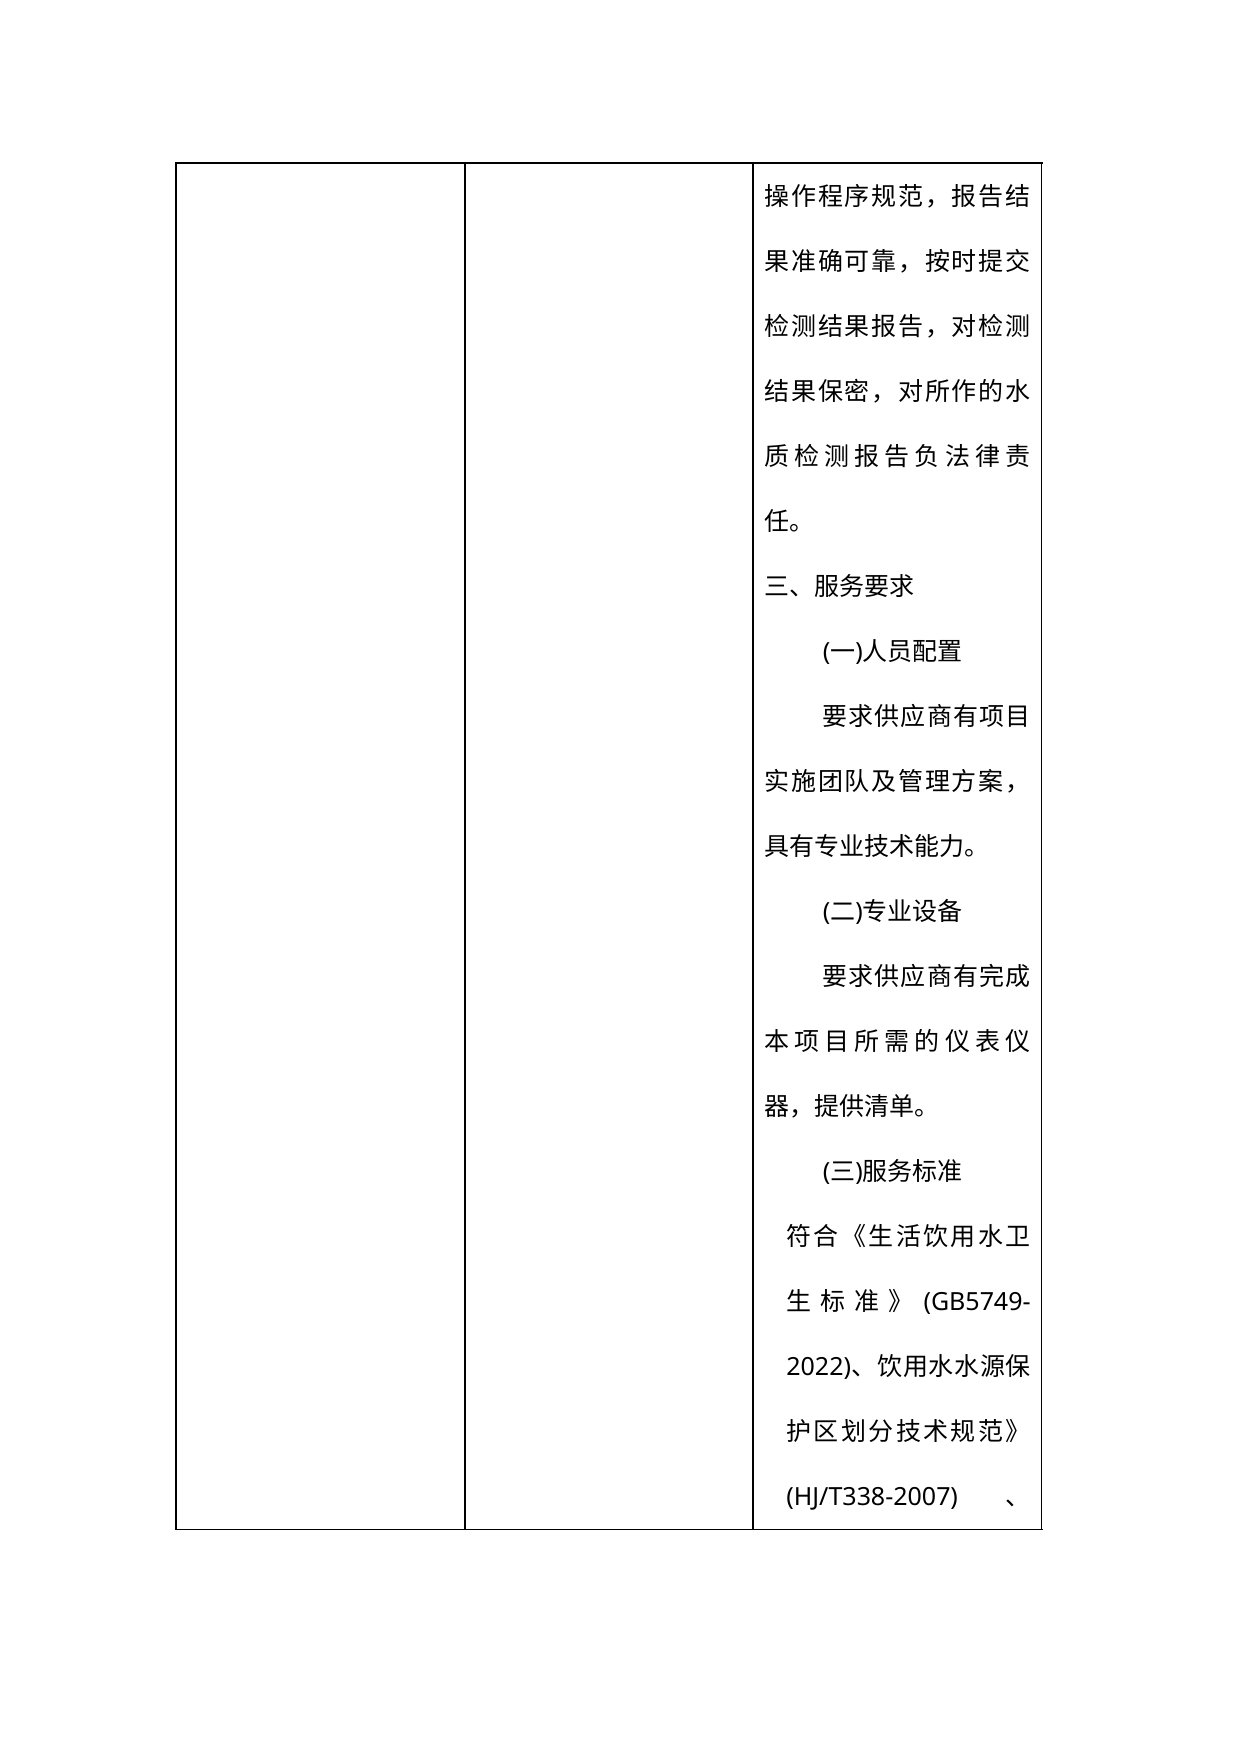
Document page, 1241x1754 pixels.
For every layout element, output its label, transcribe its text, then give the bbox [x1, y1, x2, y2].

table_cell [754, 164, 1041, 1528]
table_cell 1 [177, 164, 464, 1528]
table_cell [466, 164, 752, 1528]
